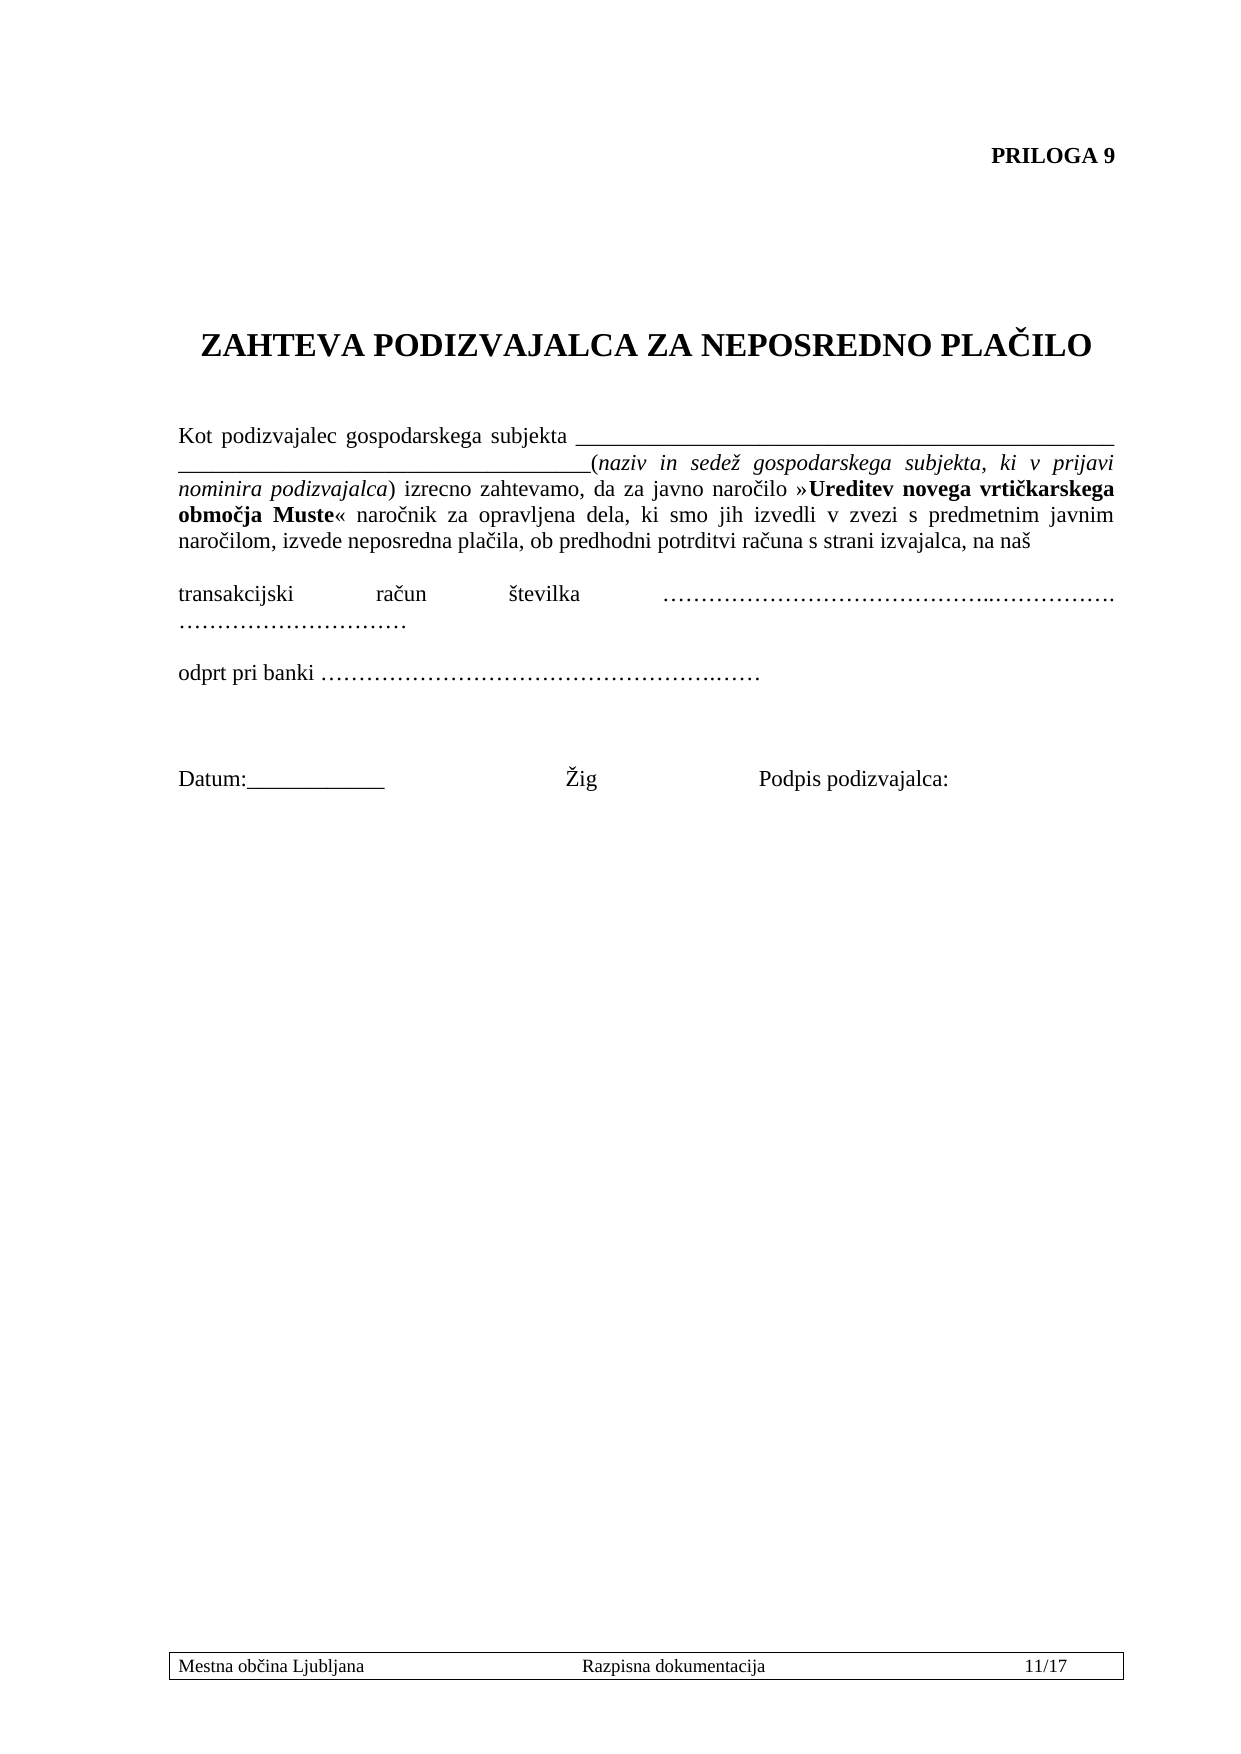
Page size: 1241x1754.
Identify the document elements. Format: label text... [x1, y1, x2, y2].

text PRILOGA 9 [178, 142, 1115, 168]
text Kot podizvajalec gospodarskega subjekta _______________________________________________ ____________________________________(naziv in sedež gospodarskega subjekta, ki v prijavi nominira podizvajalca) izrecno zahtevamo, da za javno naročilo »Ureditev novega vrtičkarskega območja Muste« naročnik za opravljena dela, ki smo jih izvedli v zvezi s predmetnim javnim naročilom, izvede neposredna plačila, ob predhodni potrditvi računa s strani izvajalca, na naš [178, 422, 1115, 554]
text ZAHTEVA PODIZVAJALCA ZA NEPOSREDNO PLAČILO [178, 325, 1115, 363]
text transakcijski račun številka ……………………………………..…………….………………………… [178, 580, 1115, 633]
text odprt pri banki …………………………………………….…… [178, 659, 1115, 686]
text Datum:____________ Žig Podpis podizvajalca: [178, 765, 1115, 791]
